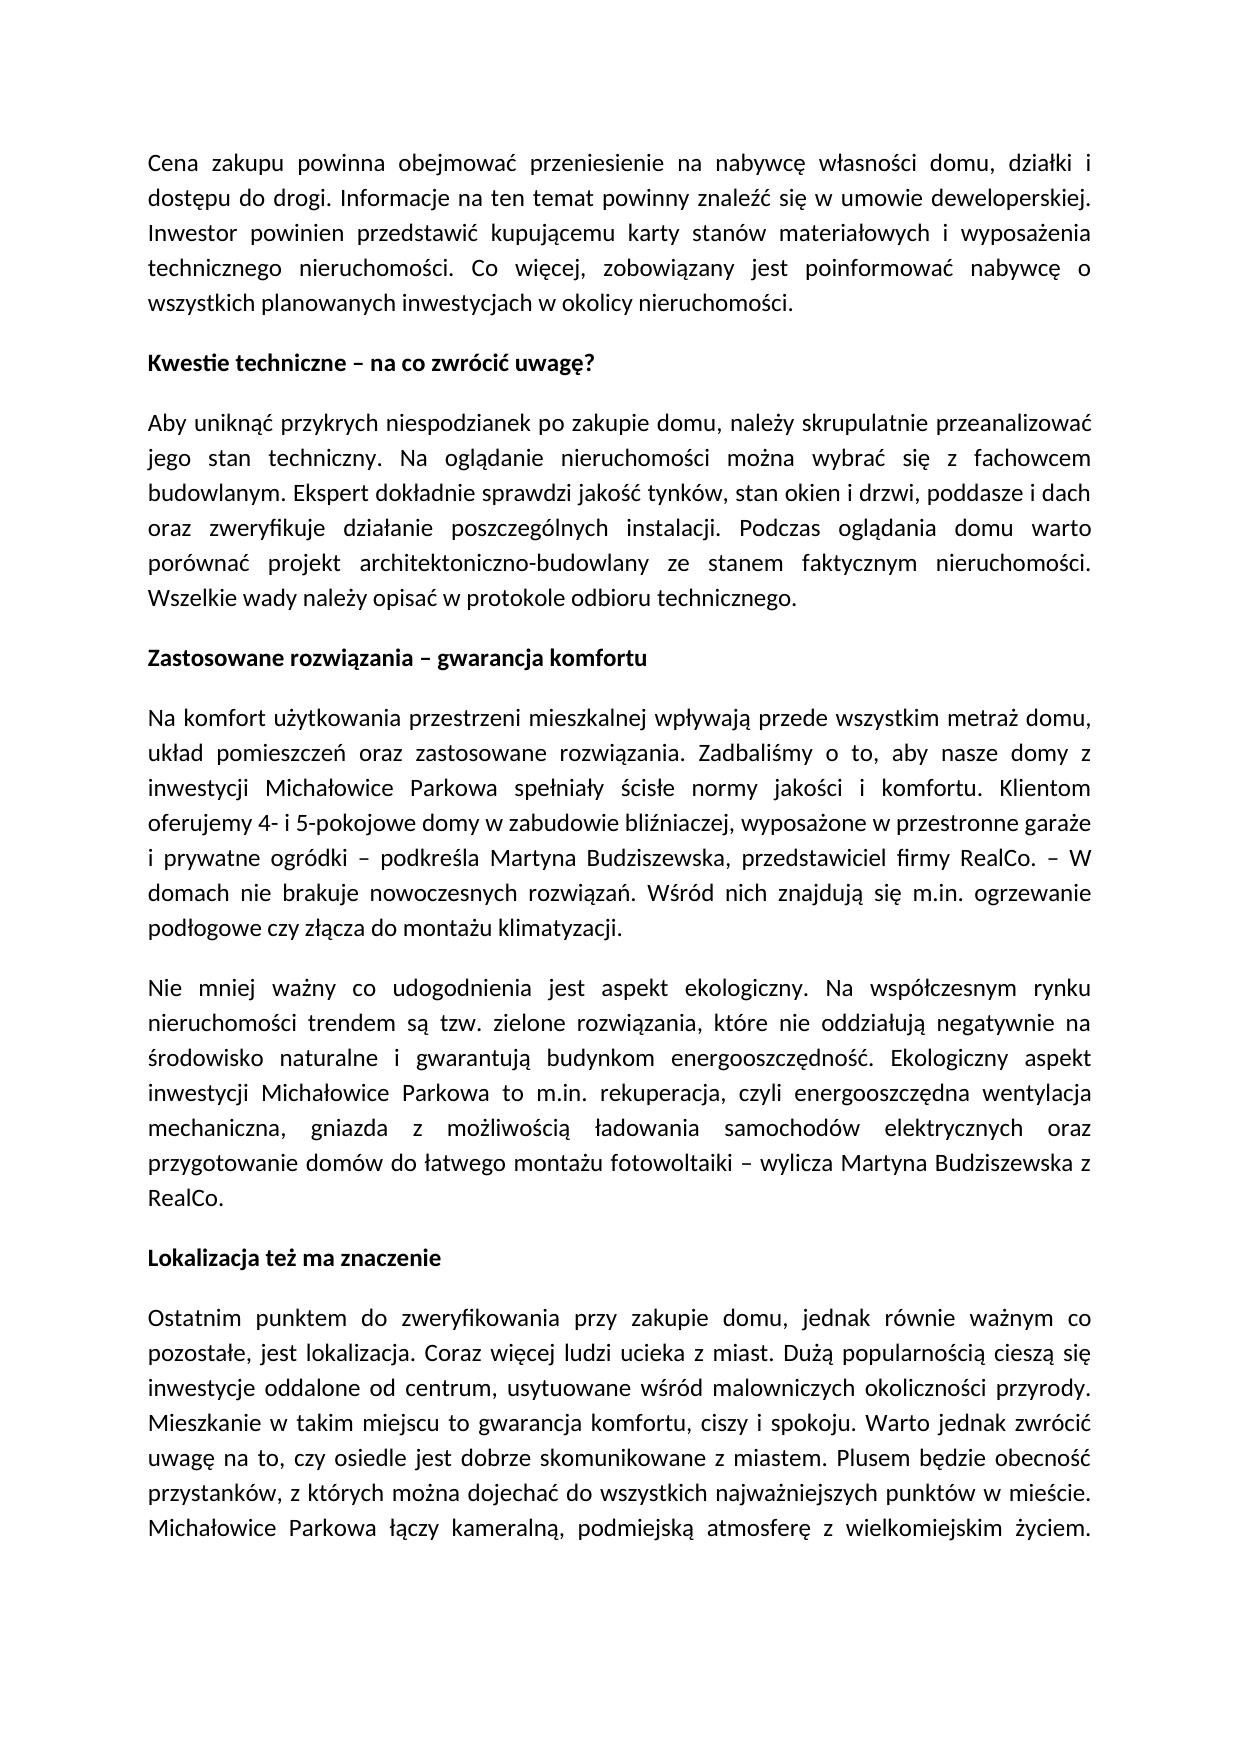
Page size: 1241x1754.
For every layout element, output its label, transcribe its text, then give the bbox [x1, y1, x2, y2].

text Na komfort użytkowania przestrzeni mieszkalnej wpływają przede wszystkim metraż domu, układ pomieszczeń oraz zastosowane rozwiązania. Zadbaliśmy o to, aby nasze domy z inwestycji Michałowice Parkowa spełniały ścisłe normy jakości i komfortu. Klientom oferujemy 4- i 5-pokojowe domy w zabudowie bliźniaczej, wyposażone w przestronne garaże i prywatne ogródki – podkreśla Martyna Budziszewska, przedstawiciel firmy RealCo. – W domach nie brakuje nowoczesnych rozwiązań. Wśród nich znajdują się m.in. ogrzewanie podłogowe czy złącza do montażu klimatyzacji. [148, 703, 1093, 943]
text Cena zakupu powinna obejmować przeniesienie na nabywcę własności domu, działki i dostępu do drogi. Informacje na ten temat powinny znaleźć się w umowie deweloperskiej. Inwestor powinien przedstawić kupującemu karty stanów materiałowych i wyposażenia technicznego nieruchomości. Co więcej, zobowiązany jest poinformować nabywcę o wszystkich planowanych inwestycjach w okolicy nieruchomości. [148, 148, 1093, 318]
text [148, 1303, 1093, 1543]
text Kwestie techniczne – na co zwrócić uwagę? [148, 348, 1093, 378]
text Lokalizacja też ma znaczenie [148, 1243, 1093, 1273]
text Zastosowane rozwiązania – gwarancja komfortu [148, 643, 1093, 673]
text Aby uniknąć przykrych niespodzianek po zakupie domu, należy skrupulatnie przeanalizować jego stan techniczny. Na oglądanie nieruchomości można wybrać się z fachowcem budowlanym. Ekspert dokładnie sprawdzi jakość tynków, stan okien i drzwi, poddasze i dach oraz zweryfikuje działanie poszczególnych instalacji. Podczas oglądania domu warto porównać projekt architektoniczno-budowlany ze stanem faktycznym nieruchomości. Wszelkie wady należy opisać w protokole odbioru technicznego. [148, 408, 1093, 613]
text Nie mniej ważny co udogodnienia jest aspekt ekologiczny. Na współczesnym rynku nieruchomości trendem są tzw. zielone rozwiązania, które nie oddziałują negatywnie na środowisko naturalne i gwarantują budynkom energooszczędność. Ekologiczny aspekt inwestycji Michałowice Parkowa to m.in. rekuperacja, czyli energooszczędna wentylacja mechaniczna, gniazda z możliwością ładowania samochodów elektrycznych oraz przygotowanie domów do łatwego montażu fotowoltaiki – wylicza Martyna Budziszewska z RealCo. [148, 973, 1093, 1213]
